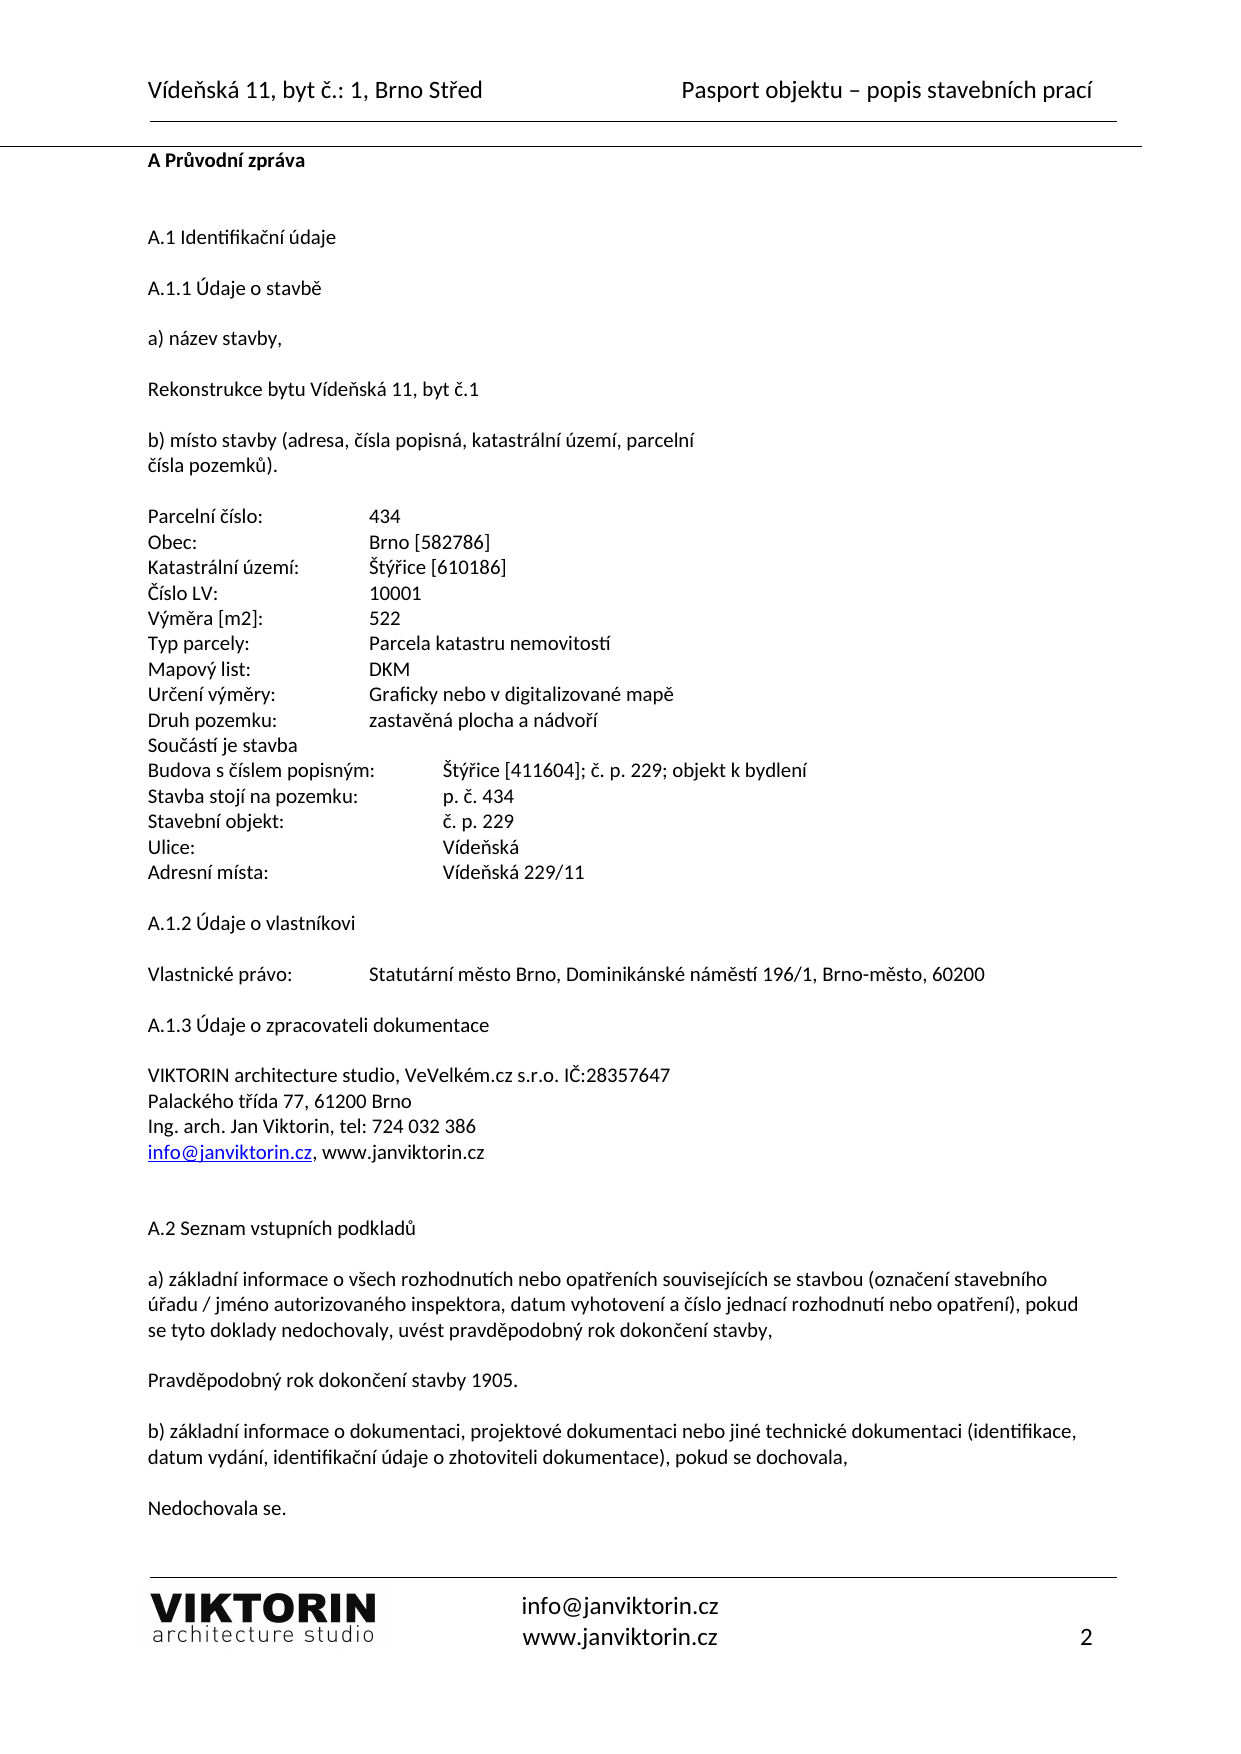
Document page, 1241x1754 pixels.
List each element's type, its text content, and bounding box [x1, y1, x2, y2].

text Typ parcely: Parcela katastru nemovitostí [148, 631, 1093, 656]
text čísla pozemků). [148, 453, 1093, 478]
text Katastrální území: Štýřice [610186] [148, 554, 1093, 580]
text Budova s číslem popisným: Štýřice [411604]; č. p. 229; objekt k bydlení [148, 758, 1093, 783]
text Nedochovala se. [148, 1495, 1093, 1520]
text Vlastnické právo: Statutární město Brno, Dominikánské náměstí 196/1, Brno-město, 60200 [148, 961, 1093, 986]
text Palackého třída 77, 61200 Brno [148, 1088, 1093, 1113]
text Ulice: Vídeňská [148, 834, 1093, 859]
text Pravděpodobný rok dokončení stavby 1905. [148, 1368, 1093, 1393]
text Parcelní číslo: 434 [148, 503, 1093, 529]
text A.1.1 Údaje o stavbě [148, 275, 1093, 300]
text Adresní místa: Vídeňská 229/11 [148, 859, 1093, 885]
text Rekonstrukce bytu Vídeňská 11, byt č.1 [148, 376, 1093, 402]
text A.2 Seznam vstupních podkladů [148, 1215, 1093, 1241]
text Mapový list: DKM [148, 656, 1093, 681]
text a) základní informace o všech rozhodnutích nebo opatřeních souvisejících se stavbou (označení stavebního úřadu / jméno autorizovaného inspektora, datum vyhotovení a číslo jednací rozhodnutí nebo opatření), pokud se tyto doklady nedochovaly, uvést pravděpodobný rok dokončení stavby, [148, 1266, 1093, 1342]
text A.1.3 Údaje o zpracovateli dokumentace [148, 1012, 1093, 1037]
text A.1 Identifikační údaje [148, 224, 1093, 249]
text Ing. arch. Jan Viktorin, tel: 724 032 386 [148, 1113, 1093, 1139]
text b) základní informace o dokumentaci, projektové dokumentaci nebo jiné technické dokumentaci (identifikace, datum vydání, identifikační údaje o zhotoviteli dokumentace), pokud se dochovala, [148, 1418, 1093, 1469]
text Výměra [m2]: 522 [148, 605, 1093, 631]
text VIKTORIN architecture studio, VeVelkém.cz s.r.o. IČ:28357647 [148, 1063, 1093, 1088]
text A Průvodní zpráva [148, 148, 1093, 173]
text Stavební objekt: č. p. 229 [148, 808, 1093, 834]
text Stavba stojí na pozemku: p. č. 434 [148, 783, 1093, 808]
text info@janviktorin.cz, www.janviktorin.cz [148, 1139, 1093, 1164]
text Součástí je stavba [148, 732, 1093, 758]
text Číslo LV: 10001 [148, 580, 1093, 605]
text Obec: Brno [582786] [148, 529, 1093, 554]
text Druh pozemku: zastavěná plocha a nádvoří [148, 707, 1093, 732]
text A.1.2 Údaje o vlastníkovi [148, 910, 1093, 936]
text a) název stavby, [148, 326, 1093, 351]
text b) místo stavby (adresa, čísla popisná, katastrální území, parcelní [148, 427, 1093, 453]
text Určení výměry: Graficky nebo v digitalizované mapě [148, 681, 1093, 707]
picture [138, 1585, 387, 1650]
